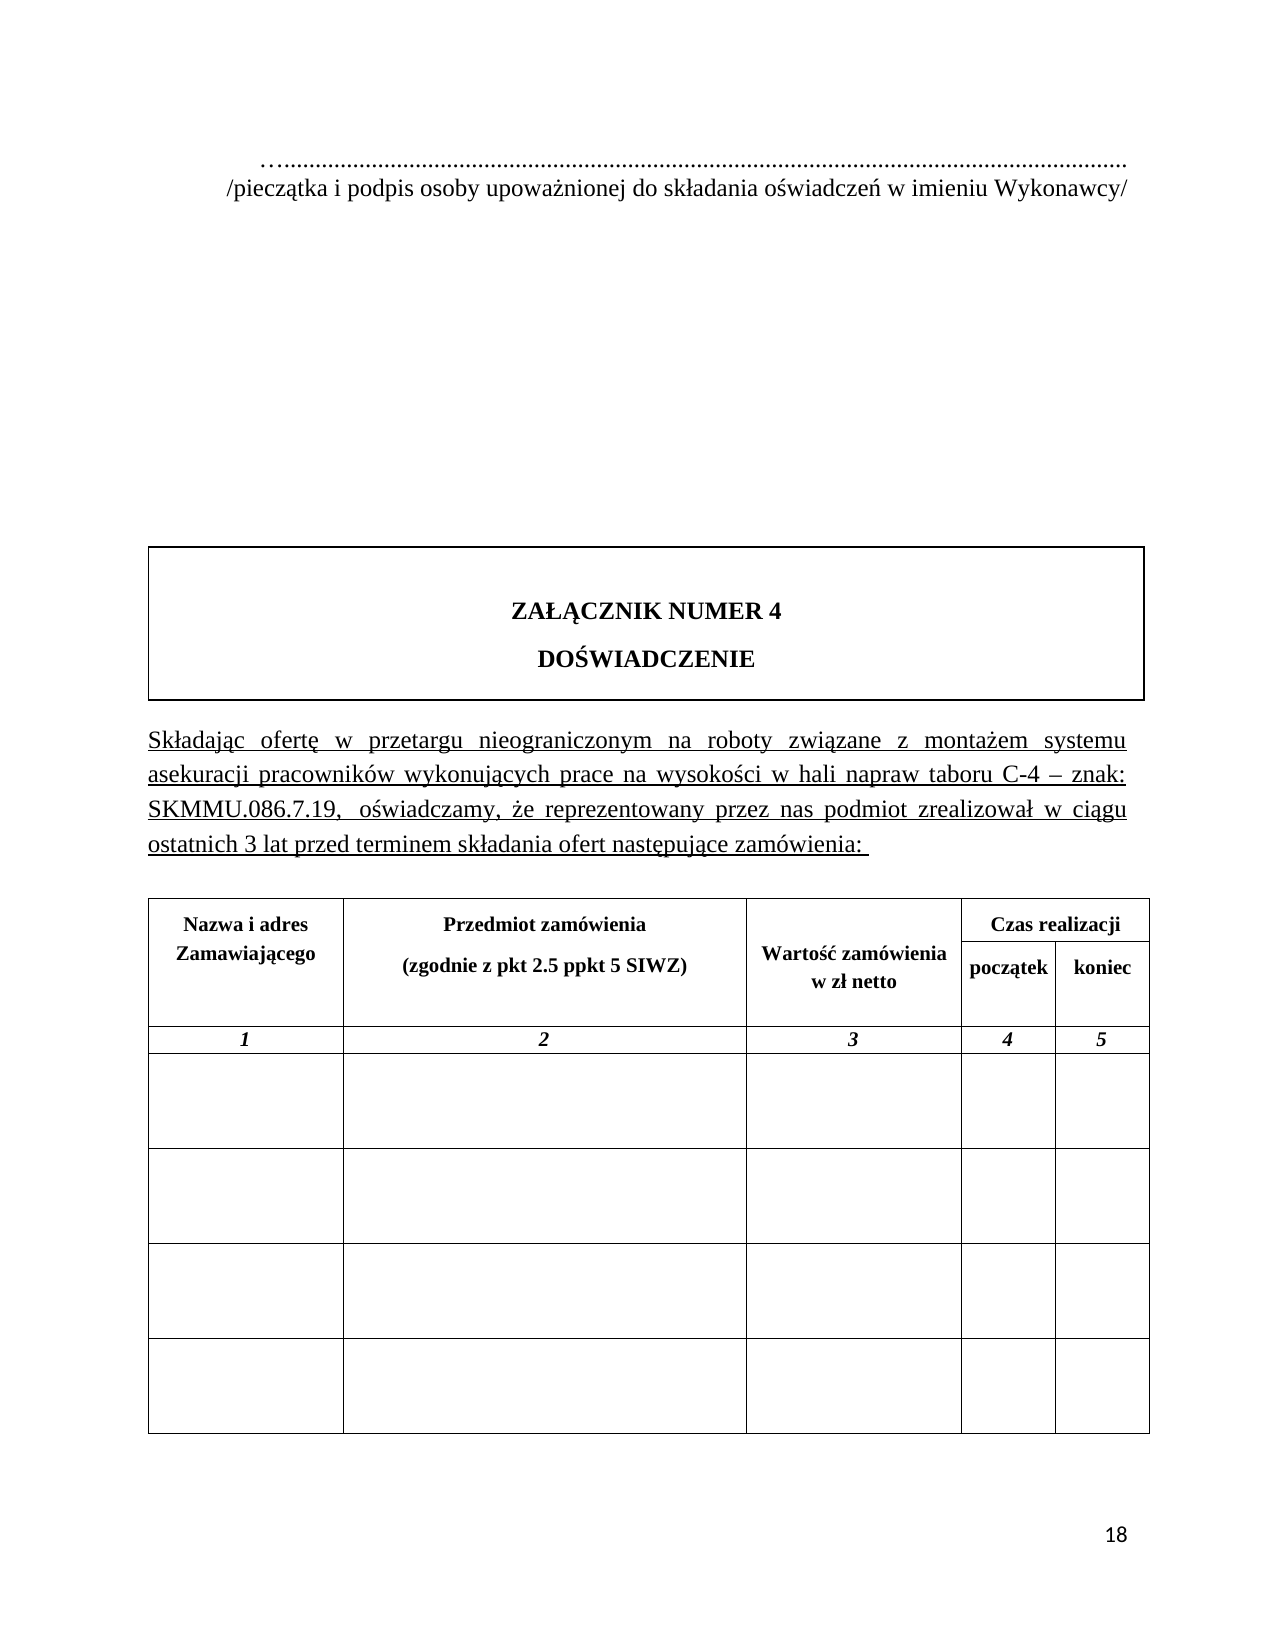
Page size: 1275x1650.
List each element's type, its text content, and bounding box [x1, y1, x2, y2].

table_cell początek [962, 942, 1055, 1026]
table_header Wartość zamówienia w zł netto [747, 899, 961, 1026]
table_cell [149, 1054, 343, 1148]
table_cell koniec [1056, 942, 1149, 1026]
table_cell [1056, 1149, 1149, 1243]
table_header Nazwa i adres Zamawiającego [149, 899, 343, 1026]
table_cell 3 [747, 1027, 961, 1053]
table_cell [344, 1339, 746, 1433]
table_cell 5 [1056, 1027, 1149, 1053]
text Składając ofertę w przetargu nieograniczonym na roboty związane z montażem systemu asekuracji pracowników wykonujących prace na wysokości w hali napraw taboru C-4 – znak: SKMMU.086.7.19, oświadczamy, że reprezentowany przez nas podmiot zrealizował w ciągu ostatnich 3 lat przed terminem składania ofert następujące zamówienia: [148, 820, 1127, 858]
table_cell 2 [344, 1027, 746, 1053]
table_header Czas realizacji [962, 899, 1149, 941]
table_cell [962, 1244, 1055, 1338]
table_cell [344, 1149, 746, 1243]
text …....................................................................................................................................... [148, 144, 1127, 173]
table_cell 4 [962, 1027, 1055, 1053]
table_cell [747, 1339, 961, 1433]
text /pieczątka i podpis osoby upoważnionej do składania oświadczeń w imieniu Wykonawcy/ [148, 173, 1127, 202]
table_header Przedmiot zamówienia (zgodnie z pkt 2.5 ppkt 5 SIWZ) [344, 899, 746, 1026]
table_cell [149, 1149, 343, 1243]
table_cell [1056, 1339, 1149, 1433]
table_cell [962, 1054, 1055, 1148]
text Składając ofertę w przetargu nieograniczonym na roboty związane z montażem systemu asekuracji pracowników wykonujących prace na wysokości w hali napraw taboru C-4 – znak: SKMMU.086.7.19, oświadczamy, że reprezentowany przez nas podmiot zrealizował w ciągu ostatnich 3 lat przed terminem składania ofert następujące zamówienia: [148, 701, 1127, 750]
table_cell [149, 1244, 343, 1338]
table_cell [1056, 1054, 1149, 1148]
table_cell [962, 1339, 1055, 1433]
table_cell [149, 1339, 343, 1433]
table_cell [747, 1149, 961, 1243]
table_cell [344, 1244, 746, 1338]
text Składając ofertę w przetargu nieograniczonym na roboty związane z montażem systemu asekuracji pracowników wykonujących prace na wysokości w hali napraw taboru C-4 – znak: SKMMU.086.7.19, oświadczamy, że reprezentowany przez nas podmiot zrealizował w ciągu ostatnich 3 lat przed terminem składania ofert następujące zamówienia: [148, 751, 1127, 819]
table_cell 1 [149, 1027, 343, 1053]
table_cell [1056, 1244, 1149, 1338]
table_cell [747, 1054, 961, 1148]
table_cell [747, 1244, 961, 1338]
table_cell [344, 1054, 746, 1148]
table_cell [962, 1149, 1055, 1243]
